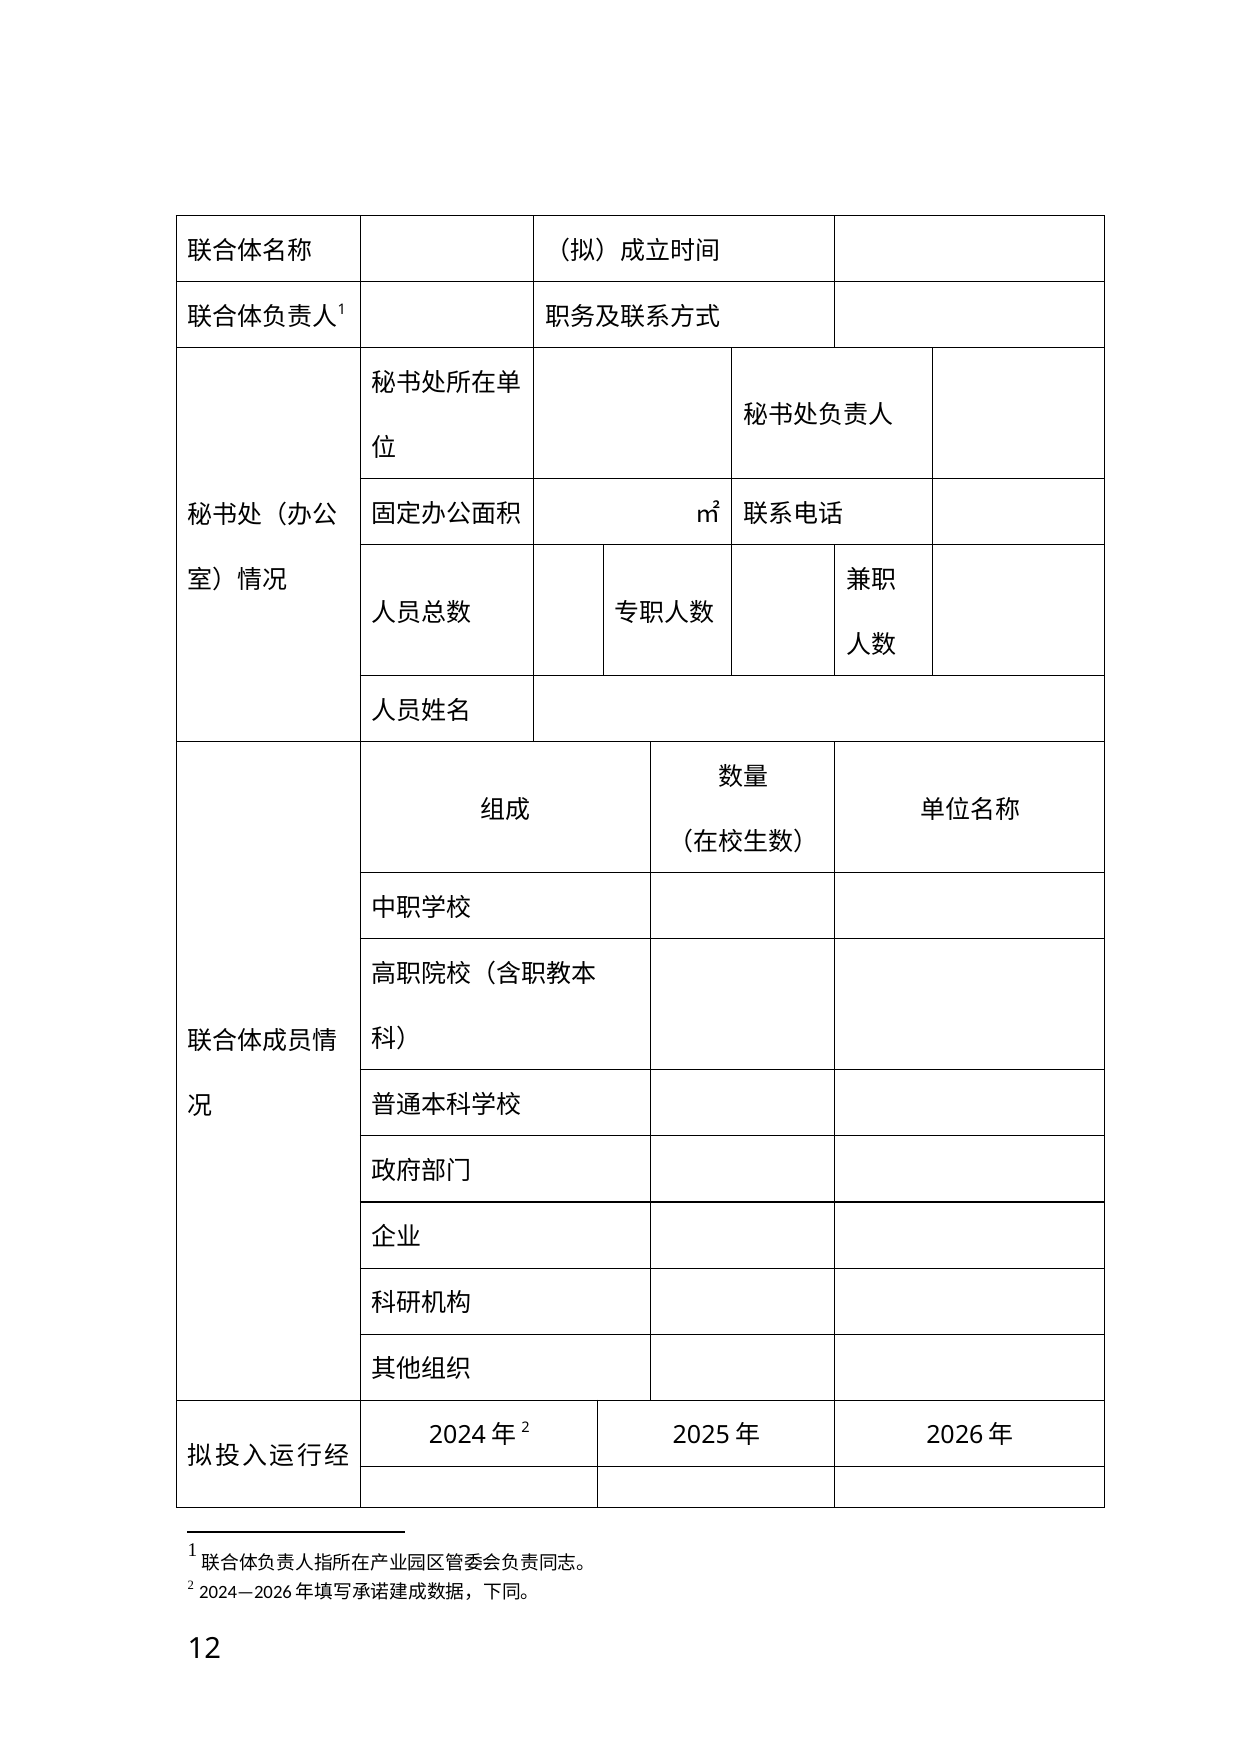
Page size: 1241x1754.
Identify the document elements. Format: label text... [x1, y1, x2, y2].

table_cell [598, 1467, 834, 1507]
table_cell [651, 939, 834, 1069]
table_cell [361, 1467, 597, 1507]
table_cell 单位名称 [835, 742, 1104, 872]
table_header 联合体名称 [177, 216, 360, 281]
table_cell 数量 （在校生数） [651, 742, 834, 872]
table_cell [835, 282, 1104, 347]
table_header （拟）成立时间 [534, 216, 834, 281]
table_header [835, 216, 1104, 281]
table_cell 人员总数 [361, 545, 533, 675]
table_cell 政府部门 [361, 1136, 650, 1201]
table_cell 联系电话 [732, 479, 932, 544]
table_cell [835, 1335, 1104, 1399]
table_cell 高职院校（含职教本科） [361, 939, 650, 1069]
table_cell [651, 1269, 834, 1333]
table_cell 职务及联系方式 [534, 282, 834, 347]
table_cell [361, 282, 533, 347]
table_cell [835, 939, 1104, 1069]
table_cell [651, 1335, 834, 1399]
table_cell [534, 545, 603, 675]
table_cell 科研机构 [361, 1269, 650, 1333]
table_cell 2026年 [835, 1401, 1104, 1466]
table_cell [651, 1203, 834, 1267]
table_cell 固定办公面积 [361, 479, 533, 544]
table_cell [835, 1070, 1104, 1135]
table_cell 企业 [361, 1203, 650, 1267]
table_cell 秘书处负责人 [732, 348, 932, 478]
table_cell [835, 1467, 1104, 1507]
table_cell [651, 873, 834, 938]
table_header [361, 216, 533, 281]
table_cell [835, 1136, 1104, 1201]
table_cell 2025年 [598, 1401, 834, 1466]
table_cell 联合体负责人 [177, 282, 360, 347]
table_cell [534, 348, 731, 478]
table_cell 拟投入运行经费总额（万元） [177, 1401, 360, 1507]
table_cell ㎡ [534, 479, 731, 544]
table_cell 秘书处所在单位 [361, 348, 533, 478]
table_cell 其他组织 [361, 1335, 650, 1399]
table_cell 中职学校 [361, 873, 650, 938]
table_cell 人员姓名 [361, 676, 533, 741]
table_cell [534, 676, 1104, 741]
table_cell 兼职人数 [835, 545, 932, 675]
table_cell [835, 1203, 1104, 1267]
table_cell [933, 348, 1104, 478]
table_cell 联合体成员情况 [177, 742, 360, 1399]
table_cell [835, 1269, 1104, 1333]
table_cell [835, 873, 1104, 938]
table_cell 秘书处（办公室）情况 [177, 348, 360, 741]
table_cell [933, 479, 1104, 544]
table_cell 组成 [361, 742, 650, 872]
table_cell [651, 1070, 834, 1135]
table_cell 普通本科学校 [361, 1070, 650, 1135]
table_cell 专职人数 [604, 545, 731, 675]
table_cell [651, 1136, 834, 1201]
table_cell 2024年2 [361, 1401, 597, 1466]
table_cell [732, 545, 834, 675]
table_cell [933, 545, 1104, 675]
